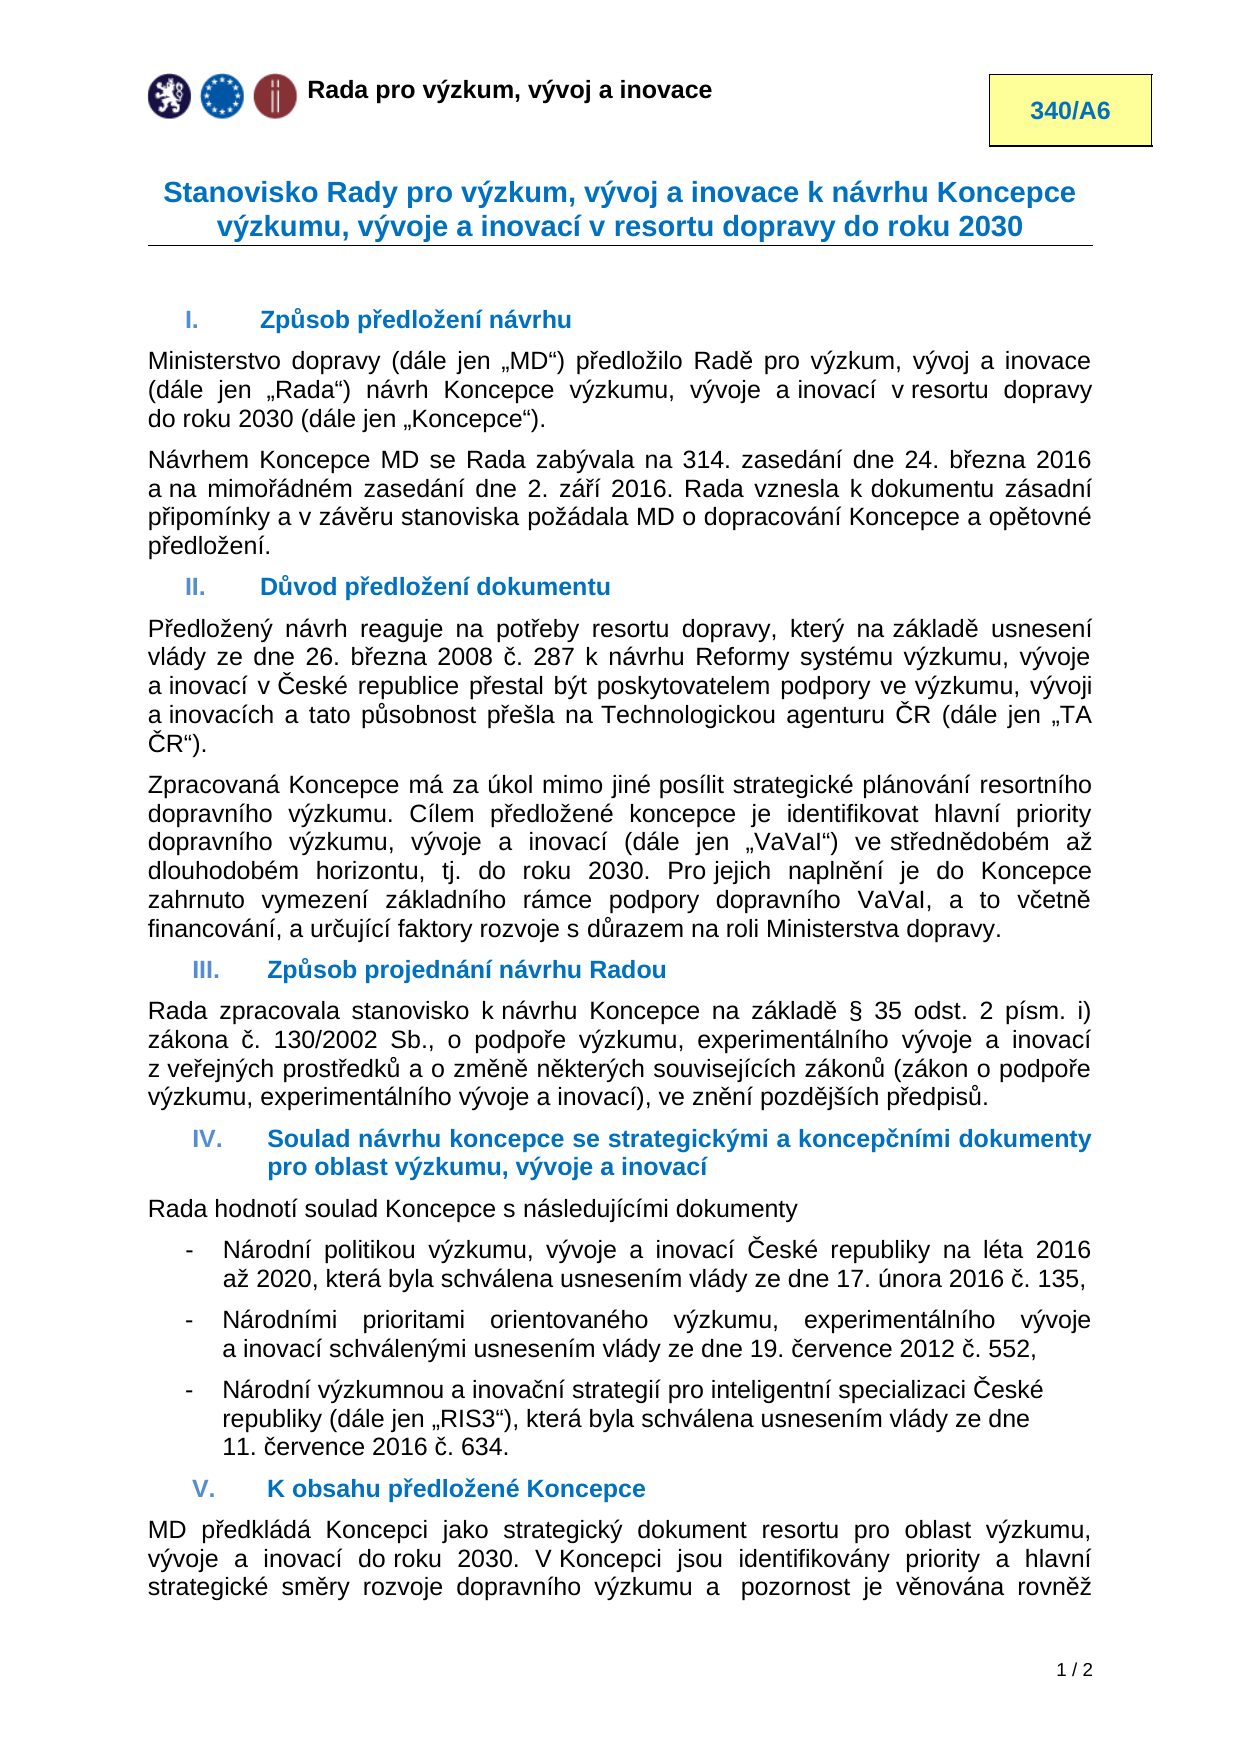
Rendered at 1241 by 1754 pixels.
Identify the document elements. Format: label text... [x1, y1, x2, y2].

text Zpracovaná Koncepce má za úkol mimo jiné posílit strategické plánování resortního dopravního výzkumu. Cílem předložené koncepce je identifikovat hlavní priority dopravního výzkumu, vývoje a inovací (dále jen „VaVaI“) ve střednědobém až dlouhodobém horizontu, tj. do roku 2030. Pro jejich naplnění je do Koncepce zahrnuto vymezení základního rámce podpory dopravního VaVaI, a to včetně financování, a určující faktory rozvoje s důrazem na roli Ministerstva dopravy. [148, 770, 1093, 942]
text Návrhem Koncepce MD se Rada zabývala na 314. zasedání dne 24. března 2016 a na mimořádném zasedání dne 2. září 2016. Rada vznesla k dokumentu zásadní připomínky a v závěru stanoviska požádala MD o dopracování Koncepce a opětovné předložení. [148, 473, 1093, 560]
text Ministerstvo dopravy (dále jen „MD“) předložilo Radě pro výzkum, vývoj a inovace (dále jen „Rada“) návrh Koncepce výzkumu, vývoje a inovací v resortu dopravy do roku 2030 (dále jen „Koncepce“). [148, 346, 1093, 432]
list Způsob předložení návrhu [185, 305, 1093, 333]
list Způsob projednání návrhu Radou [192, 955, 1093, 983]
text Rada hodnotí soulad Koncepce s následujícími dokumenty [148, 1193, 1093, 1222]
list Důvod předložení dokumentu [185, 572, 1093, 601]
list K obsahu předložené Koncepce [192, 1473, 1093, 1502]
text Rada zpracovala stanovisko k návrhu Koncepce na základě § 35 odst. 2 písm. i) zákona č. 130/2002 Sb., o podpoře výzkumu, experimentálního vývoje a inovací z veřejných prostředků a o změně některých souvisejících zákonů (zákon o podpoře výzkumu, experimentálního vývoje a inovací), ve znění pozdějších předpisů. [148, 996, 1093, 1111]
picture [147, 73, 298, 120]
text Předložený návrh reaguje na potřeby resortu dopravy, který na základě usnesení vlády ze dne 26. března 2008 č. 287 k návrhu Reformy systému výzkumu, vývoje a inovací v České republice přestal být poskytovatelem podpory ve výzkumu, vývoji a inovacích a tato působnost přešla na Technologickou agenturu ČR (dále jen „TA ČR“). [148, 613, 1093, 757]
list Národními prioritami orientovaného výzkumu, experimentálního vývoje a inovací schválenými usnesením vlády ze dne 19. července 2012 č. 552, [185, 1305, 1093, 1362]
list Národní politikou výzkumu, vývoje a inovací České republiky na léta 2016 až 2020, která byla schválena usnesením vlády ze dne 17. února 2016 č. 135, [185, 1235, 1093, 1292]
text Stanovisko Rady pro výzkum, vývoj a inovace k návrhu Koncepce výzkumu, vývoje a inovací v resortu dopravy do roku 2030 [148, 176, 1093, 245]
list Soulad návrhu koncepce se strategickými a koncepčními dokumenty pro oblast výzkumu, vývoje a inovací [192, 1123, 1093, 1181]
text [148, 1515, 1093, 1601]
list Národní výzkumnou a inovační strategií pro inteligentní specializaci České republiky (dále jen „RIS3“), která byla schválena usnesením vlády ze dne 11. července 2016 č. 634. [185, 1375, 1093, 1461]
